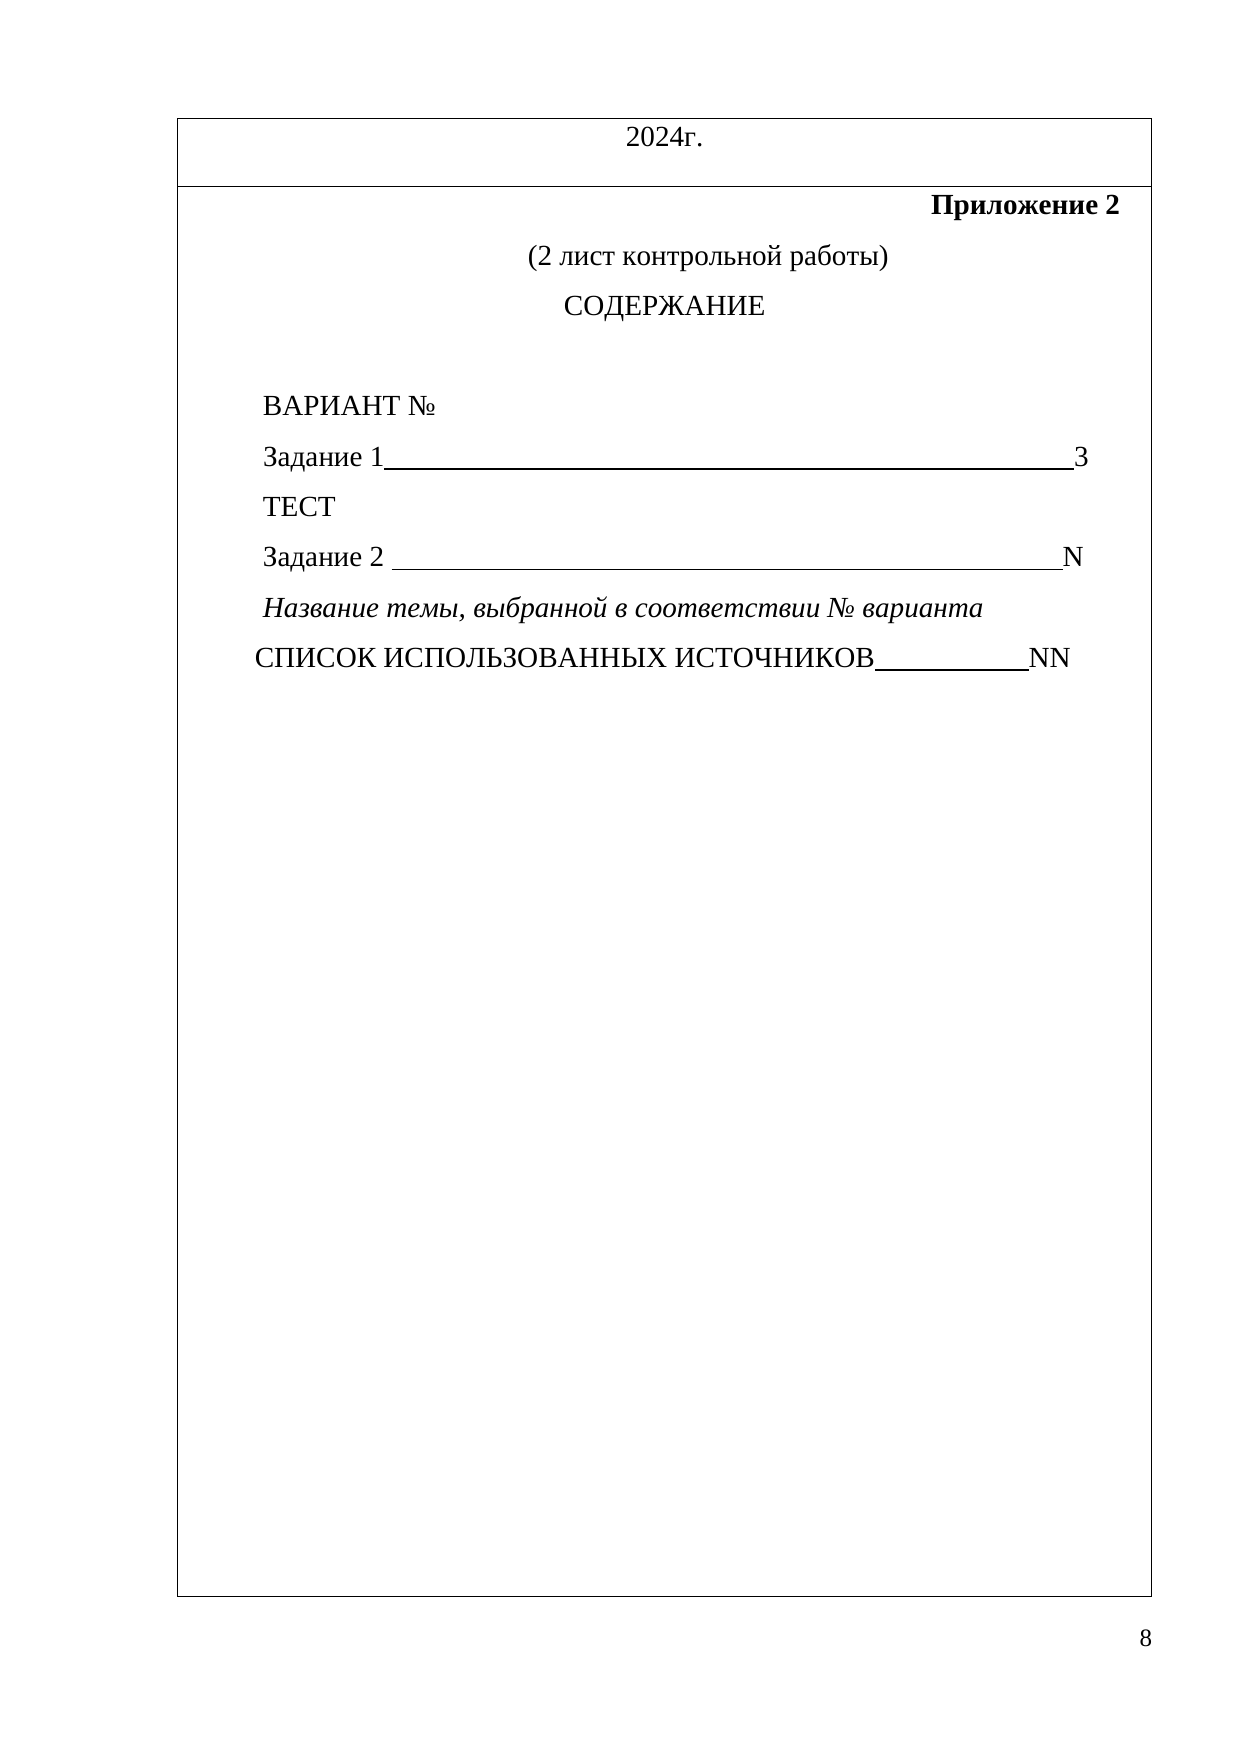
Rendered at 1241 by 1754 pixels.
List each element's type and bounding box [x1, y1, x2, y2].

table_header [178, 119, 1151, 186]
table_cell [178, 187, 1151, 1596]
